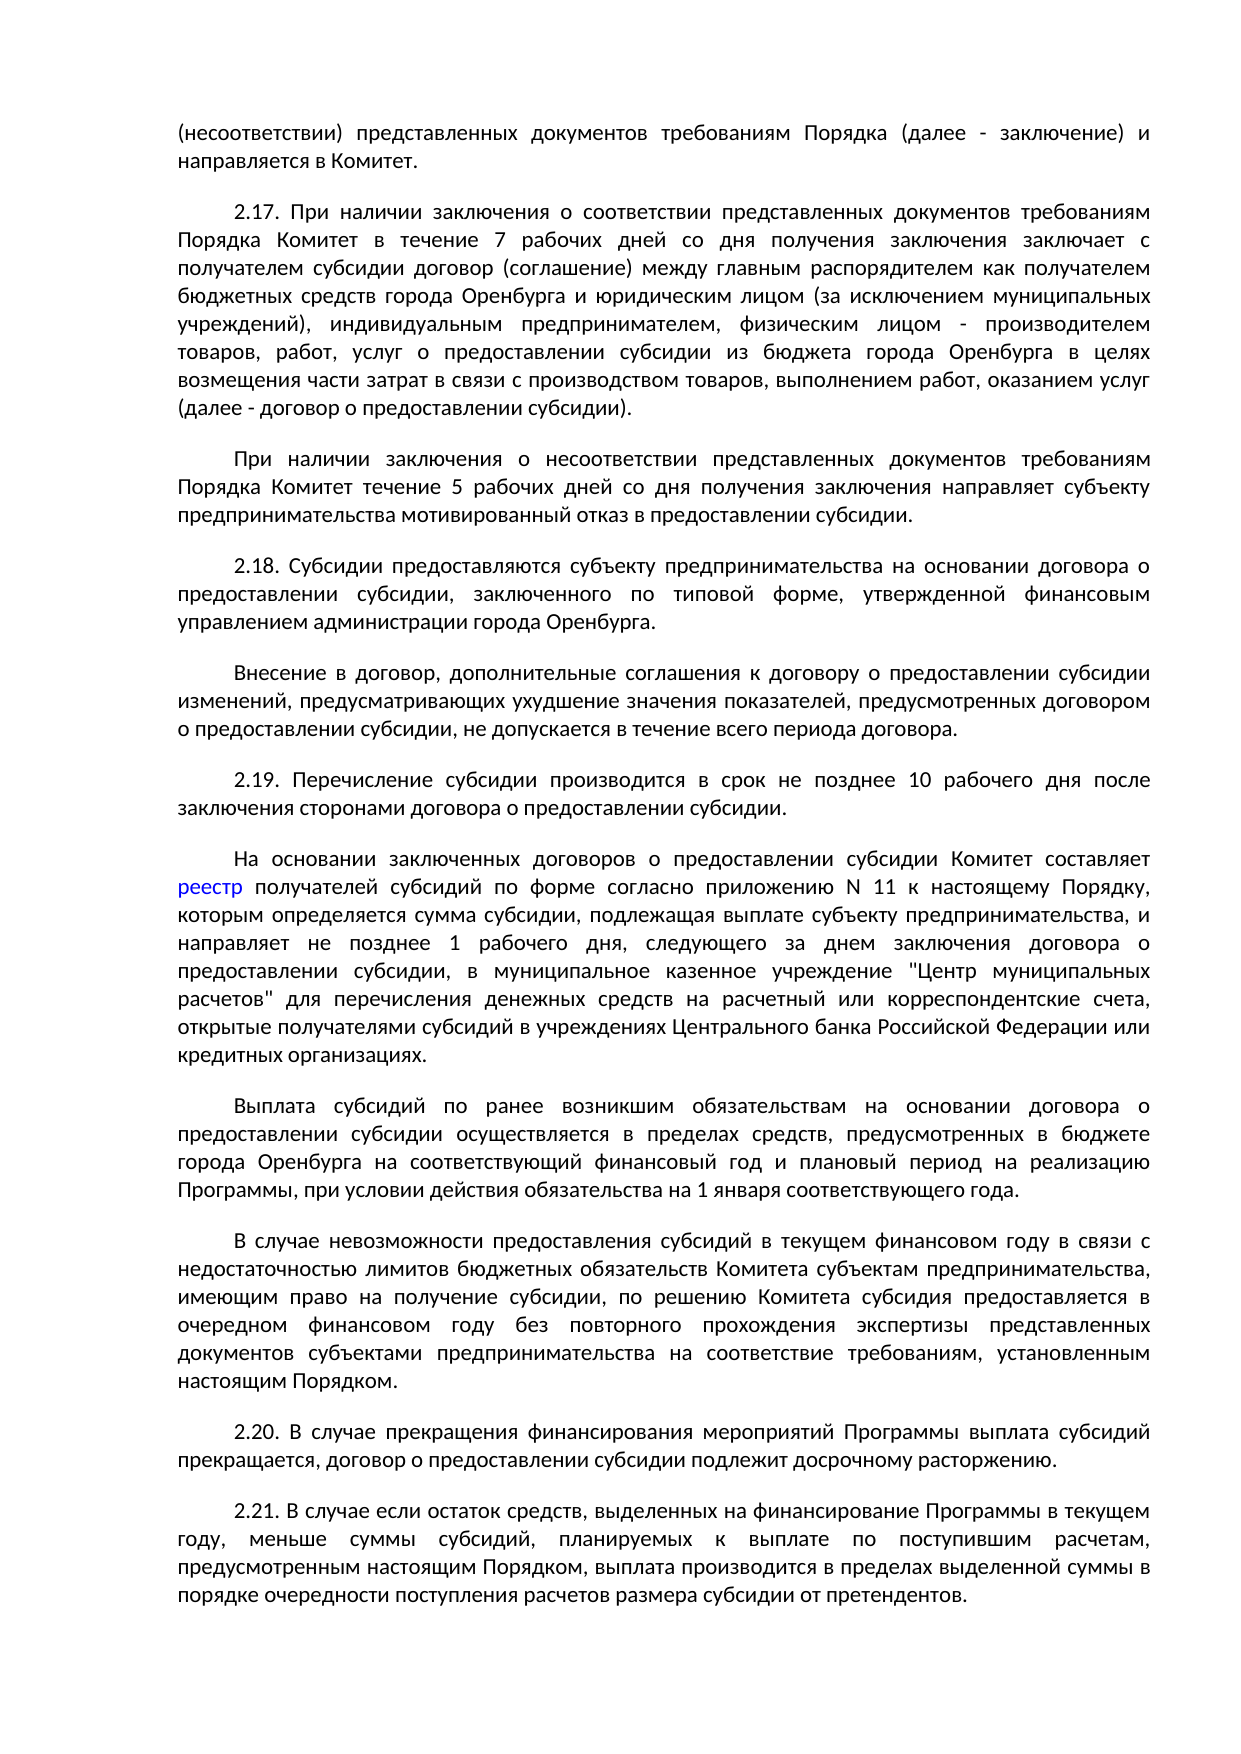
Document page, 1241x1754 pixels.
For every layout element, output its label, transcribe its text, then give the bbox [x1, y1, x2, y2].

text 2.20. В случае прекращения финансирования мероприятий Программы выплата субсидий прекращается, договор о предоставлении субсидии подлежит досрочному расторжению. [177, 1417, 1152, 1473]
text 2.21. В случае если остаток средств, выделенных на финансирование Программы в текущем году, меньше суммы субсидий, планируемых к выплате по поступившим расчетам, предусмотренным настоящим Порядком, выплата производится в пределах выделенной суммы в порядке очередности поступления расчетов размера субсидии от претендентов. [177, 1496, 1152, 1608]
text В случае невозможности предоставления субсидий в текущем финансовом году в связи с недостаточностью лимитов бюджетных обязательств Комитета субъектам предпринимательства, имеющим право на получение субсидии, по решению Комитета субсидия предоставляется в очередном финансовом году без повторного прохождения экспертизы представленных документов субъектами предпринимательства на соответствие требованиям, установленным настоящим Порядком. [177, 1226, 1152, 1394]
text 2.19. Перечисление субсидии производится в срок не позднее 10 рабочего дня после заключения сторонами договора о предоставлении субсидии. [177, 765, 1152, 821]
text При наличии заключения о несоответствии представленных документов требованиям Порядка Комитет течение 5 рабочих дней со дня получения заключения направляет субъекту предпринимательства мотивированный отказ в предоставлении субсидии. [177, 444, 1152, 528]
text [177, 118, 1152, 174]
text Выплата субсидий по ранее возникшим обязательствам на основании договора о предоставлении субсидии осуществляется в пределах средств, предусмотренных в бюджете города Оренбурга на соответствующий финансовый год и плановый период на реализацию Программы, при условии действия обязательства на 1 января соответствующего года. [177, 1091, 1152, 1203]
text 2.18. Субсидии предоставляются субъекту предпринимательства на основании договора о предоставлении субсидии, заключенного по типовой форме, утвержденной финансовым управлением администрации города Оренбурга. [177, 551, 1152, 635]
text Внесение в договор, дополнительные соглашения к договору о предоставлении субсидии изменений, предусматривающих ухудшение значения показателей, предусмотренных договором о предоставлении субсидии, не допускается в течение всего периода договора. [177, 658, 1152, 742]
text На основании заключенных договоров о предоставлении субсидии Комитет составляет реестр получателей субсидий по форме согласно приложению N 11 к настоящему Порядку, которым определяется сумма субсидии, подлежащая выплате субъекту предпринимательства, и направляет не позднее 1 рабочего дня, следующего за днем заключения договора о предоставлении субсидии, в муниципальное казенное учреждение "Центр муниципальных расчетов" для перечисления денежных средств на расчетный или корреспондентские счета, открытые получателями субсидий в учреждениях Центрального банка Российской Федерации или кредитных организациях. [177, 844, 1152, 1068]
text 2.17. При наличии заключения о соответствии представленных документов требованиям Порядка Комитет в течение 7 рабочих дней со дня получения заключения заключает с получателем субсидии договор (соглашение) между главным распорядителем как получателем бюджетных средств города Оренбурга и юридическим лицом (за исключением муниципальных учреждений), индивидуальным предпринимателем, физическим лицом - производителем товаров, работ, услуг о предоставлении субсидии из бюджета города Оренбурга в целях возмещения части затрат в связи с производством товаров, выполнением работ, оказанием услуг (далее - договор о предоставлении субсидии). [177, 197, 1152, 421]
